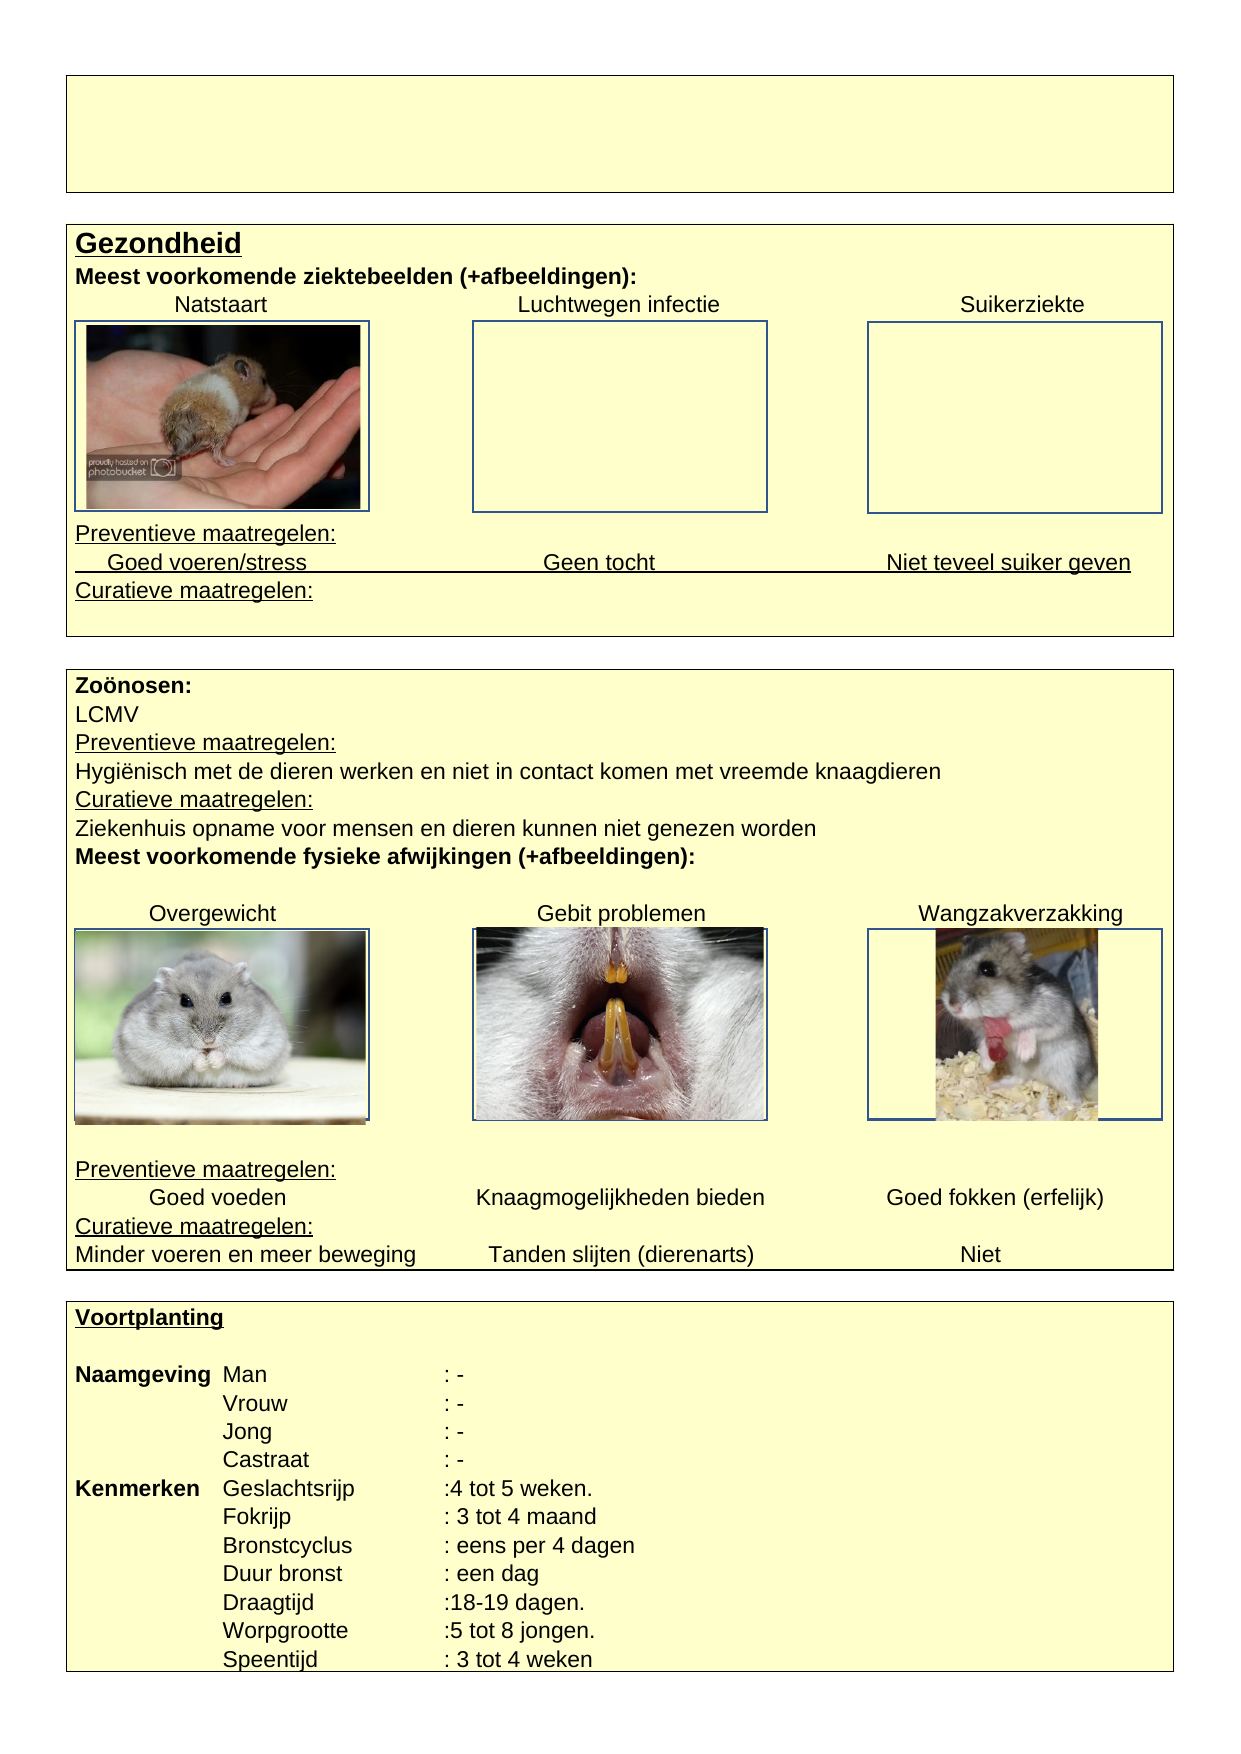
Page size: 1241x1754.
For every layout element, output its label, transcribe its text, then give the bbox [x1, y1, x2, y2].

text Goed voeden Knaagmogelijkheden bieden Goed fokken (erfelijk) [67, 1181, 1173, 1209]
text Castraat : - [67, 1443, 1173, 1472]
text Kenmerken Geslachtsrijp :4 tot 5 weken. [67, 1472, 1173, 1500]
text Speentijd : 3 tot 4 weken [67, 1642, 1173, 1671]
text Preventieve maatregelen: [67, 1153, 1173, 1181]
text Natstaart Luchtwegen infectie Suikerziekte [67, 288, 1173, 316]
text Preventieve maatregelen: [67, 726, 1173, 754]
text Curatieve maatregelen: [67, 1209, 1173, 1238]
text Jong : - [67, 1415, 1173, 1443]
text Duur bronst : een dag [67, 1557, 1173, 1586]
text Zoönosen: [67, 670, 1173, 698]
text Naamgeving Man : - [67, 1358, 1173, 1386]
text Vrouw : - [67, 1386, 1173, 1415]
picture [935, 928, 1099, 1121]
text LCMV [67, 698, 1173, 726]
text Curatieve maatregelen: [67, 783, 1173, 811]
text Fokrijp : 3 tot 4 maand [67, 1500, 1173, 1529]
text Draagtijd :18-19 dagen. [67, 1586, 1173, 1614]
text Voortplanting [67, 1302, 1173, 1329]
text Bronstcyclus : eens per 4 dagen [67, 1529, 1173, 1557]
text Goed voeren/stress Geen tocht Niet teveel suiker geven [67, 546, 1173, 574]
picture [476, 927, 764, 1120]
text Curatieve maatregelen: [67, 574, 1173, 603]
text Preventieve maatregelen: [67, 517, 1173, 546]
picture [75, 931, 366, 1125]
text Meest voorkomende fysieke afwijkingen (+afbeeldingen): [67, 840, 1173, 868]
text Meest voorkomende ziektebeelden (+afbeeldingen): [67, 259, 1173, 288]
text Ziekenhuis opname voor mensen en dieren kunnen niet genezen worden [67, 811, 1173, 840]
text Minder voeren en meer beweging Tanden slijten (dierenarts) Niet [67, 1238, 1173, 1269]
text Worpgrootte :5 tot 8 jongen. [67, 1614, 1173, 1642]
text Gezondheid [67, 225, 1173, 259]
text Hygiënisch met de dieren werken en niet in contact komen met vreemde knaagdieren [67, 754, 1173, 783]
picture [86, 325, 361, 509]
text Overgewicht Gebit problemen Wangzakverzakking [67, 897, 1173, 925]
